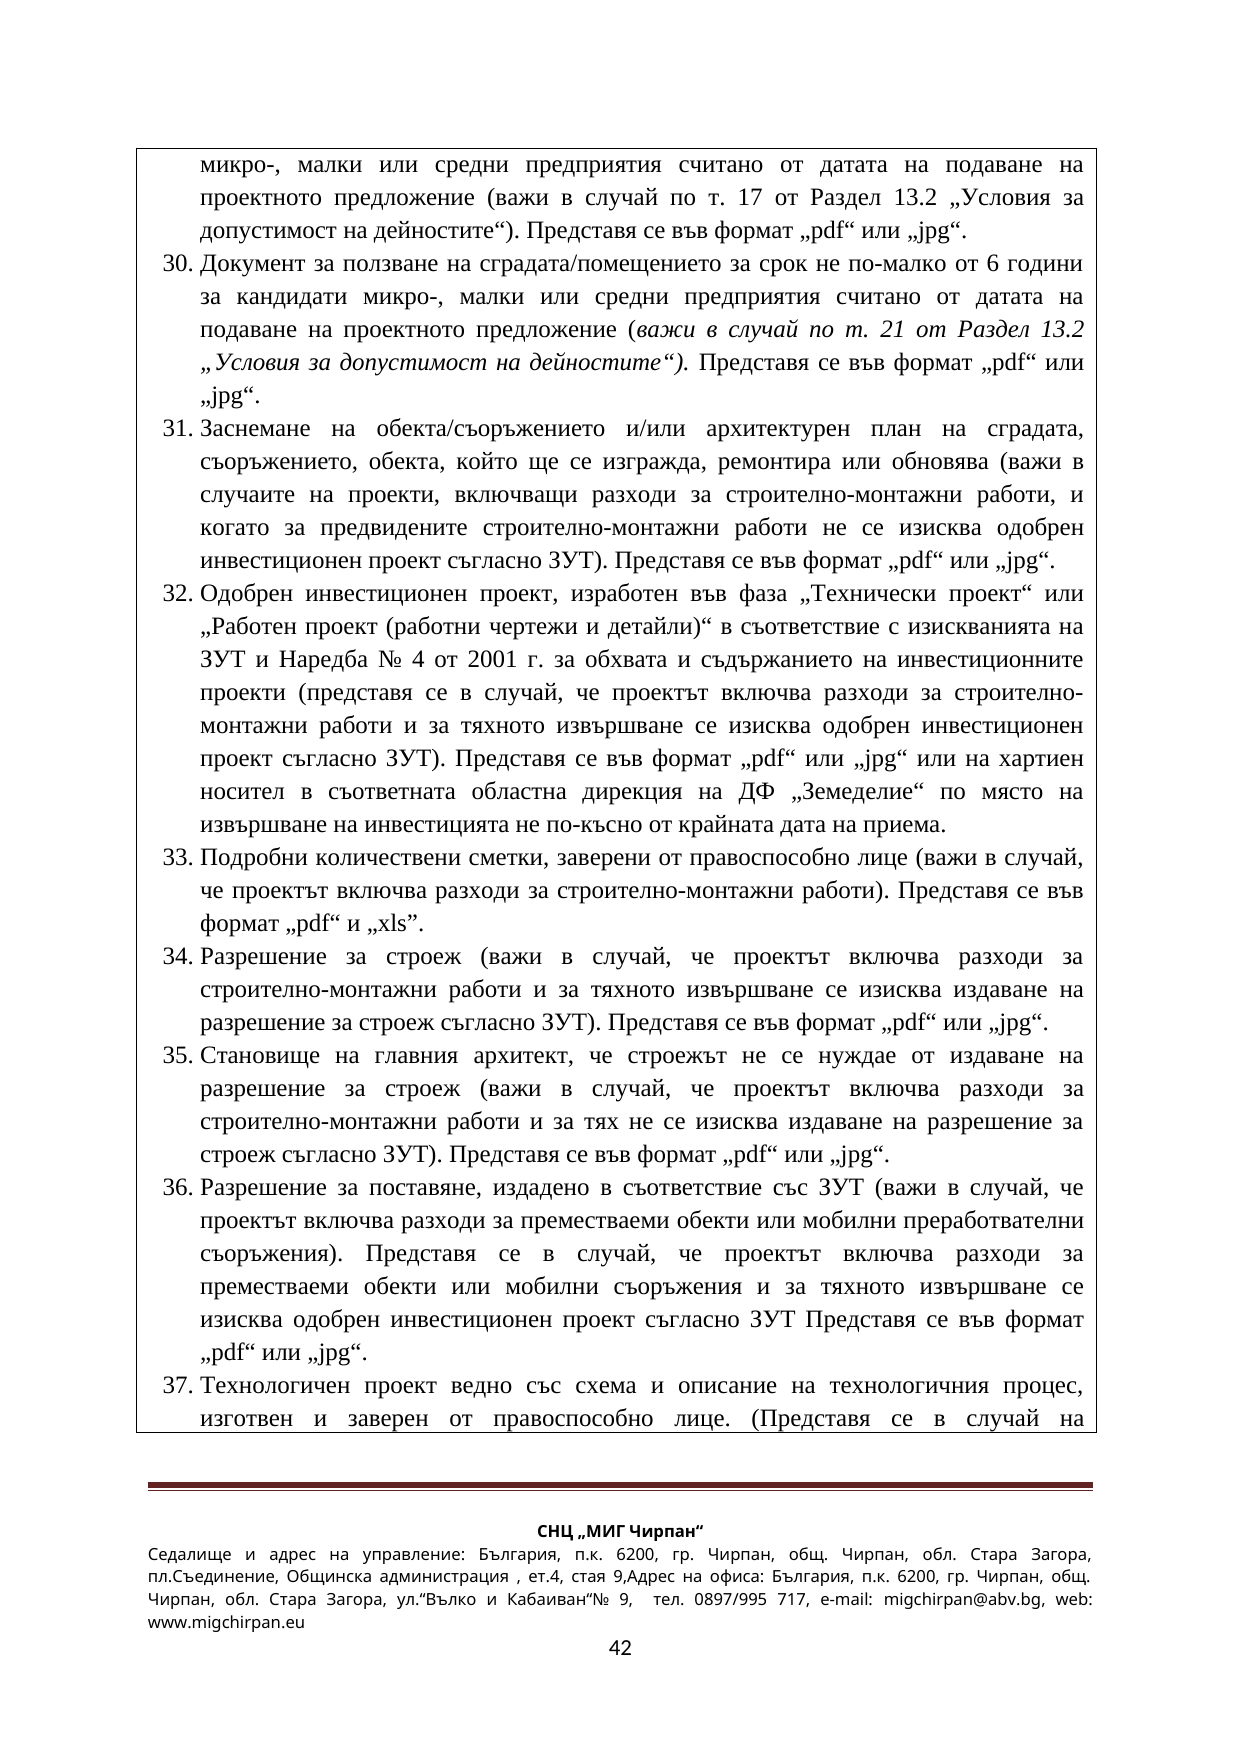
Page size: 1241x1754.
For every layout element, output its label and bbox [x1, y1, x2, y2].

table_header [137, 149, 1096, 1432]
